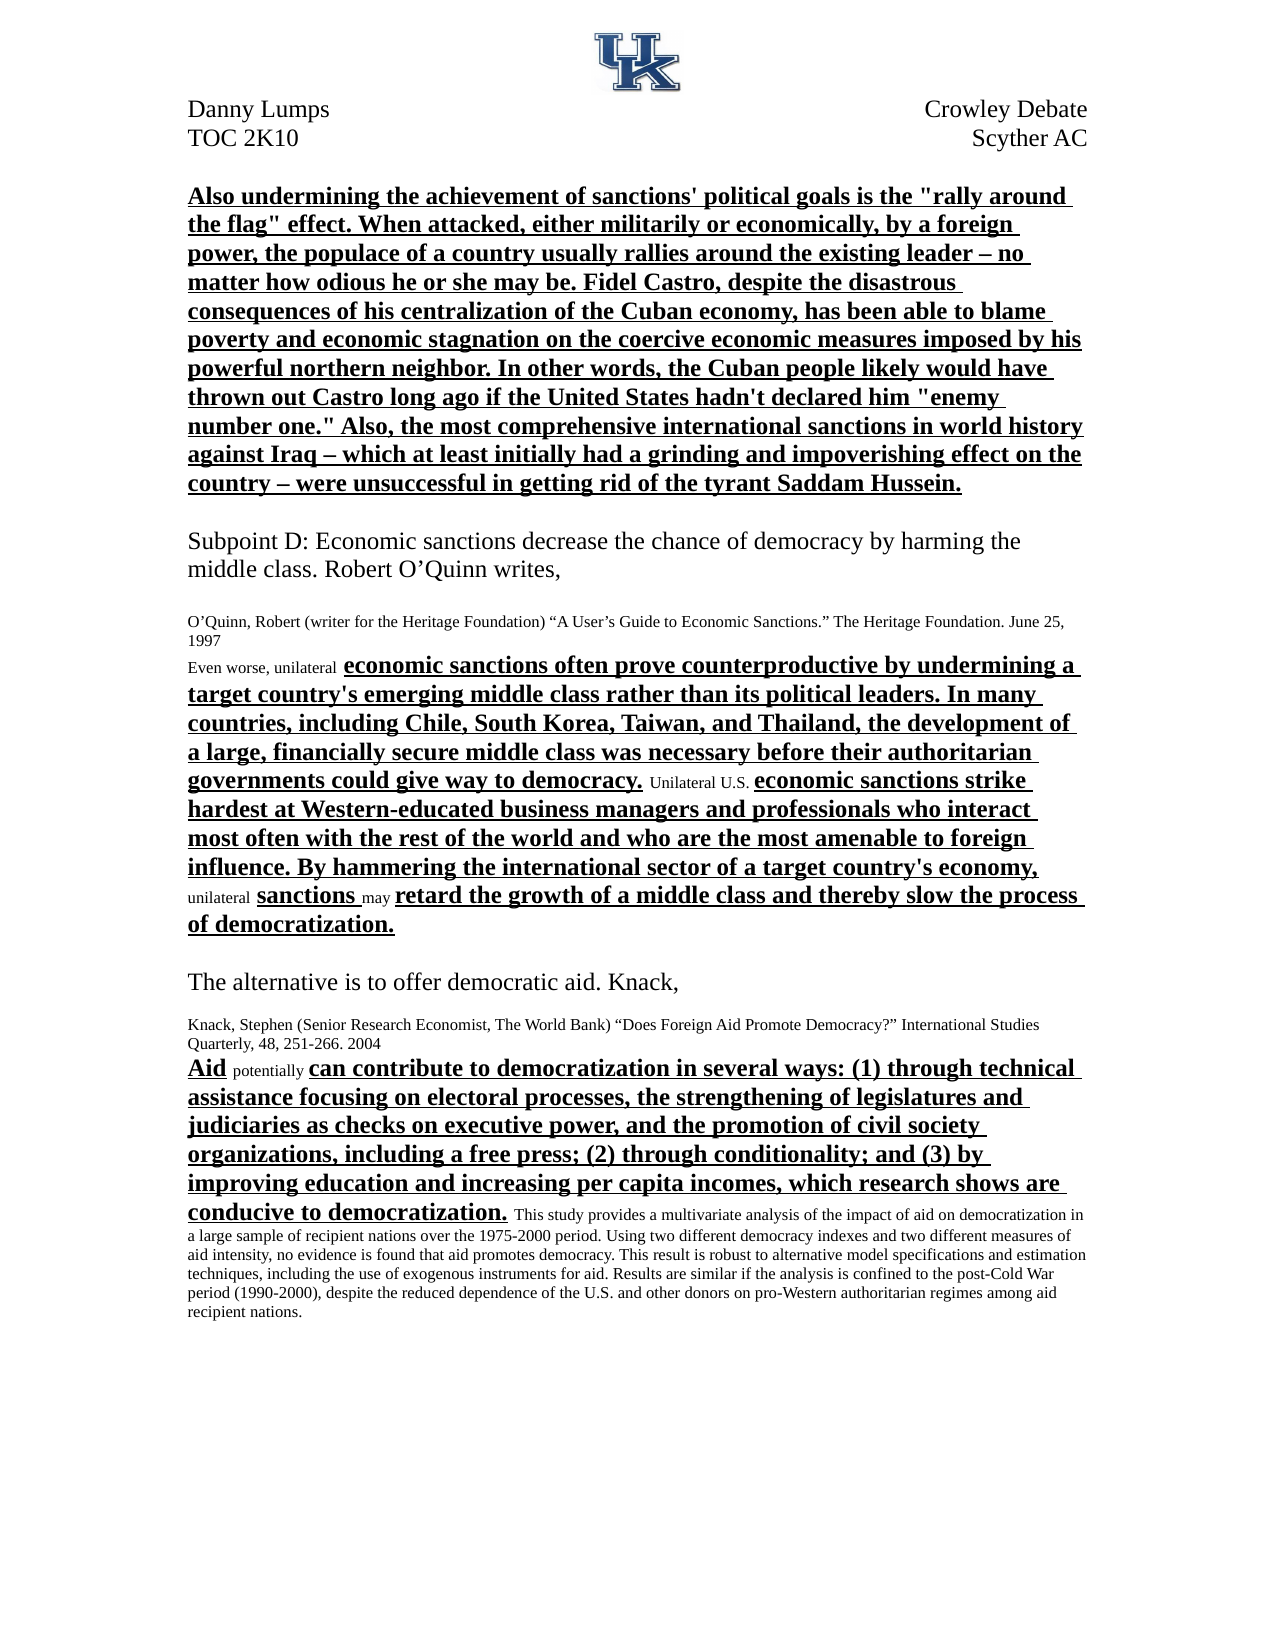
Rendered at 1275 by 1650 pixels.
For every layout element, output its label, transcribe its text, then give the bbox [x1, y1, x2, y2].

picture [590, 30, 685, 95]
text Even worse, unilateral economic sanctions often prove counterproductive by undermining a target country's emerging middle class rather than its political leaders. In many countries, including Chile, South Korea, Taiwan, and Thailand, the development of a large, financially secure middle class was necessary before their authoritarian governments could give way to democracy. Unilateral U.S. economic sanctions strike hardest at Western-educated business managers and professionals who interact most often with the rest of the world and who are the most amenable to foreign influence. By hammering the international sector of a target country's economy, unilateral sanctions may retard the growth of a middle class and thereby slow the process of democratization. [187, 650, 1087, 938]
text Also undermining the achievement of sanctions' political goals is the "rally around the flag" effect. When attacked, either militarily or economically, by a foreign power, the populace of a country usually rallies around the existing leader – no matter how odious he or she may be. Fidel Castro, despite the disastrous consequences of his centralization of the Cuban economy, has been able to blame poverty and economic stagnation on the coercive economic measures imposed by his powerful northern neighbor. In other words, the Cuban people likely would have thrown out Castro long ago if the United States hadn't declared him "enemy number one." Also, the most comprehensive international sanctions in world history against Iraq – which at least initially had a grinding and impoverishing effect on the country – were unsuccessful in getting rid of the tyrant Saddam Hussein. [187, 181, 1087, 497]
text Knack, Stephen (Senior Research Economist, The World Bank) “Does Foreign Aid Promote Democracy?” International Studies Quarterly, 48, 251-266. 2004 [187, 1014, 1087, 1053]
text The alternative is to offer democratic aid. Knack, [187, 967, 1087, 995]
text Aid potentially can contribute to democratization in several ways: (1) through technical assistance focusing on electoral processes, the strengthening of legislatures and judiciaries as checks on executive power, and the promotion of civil society organizations, including a free press; (2) through conditionality; and (3) by improving education and increasing per capita incomes, which research shows are conducive to democratization. This study provides a multivariate analysis of the impact of aid on democratization in a large sample of recipient nations over the 1975-2000 period. Using two different democracy indexes and two different measures of aid intensity, no evidence is found that aid promotes democracy. This result is robust to alternative model specifications and estimation techniques, including the use of exogenous instruments for aid. Results are similar if the analysis is confined to the post-Cold War period (1990-2000), despite the reduced dependence of the U.S. and other donors on pro-Western authoritarian regimes among aid recipient nations. [187, 1053, 1087, 1321]
text O’Quinn, Robert (writer for the Heritage Foundation) “A User’s Guide to Economic Sanctions.” The Heritage Foundation. June 25, 1997 [187, 612, 1087, 650]
text Subpoint D: Economic sanctions decrease the chance of democracy by harming the middle class. Robert O’Quinn writes, [187, 526, 1087, 583]
